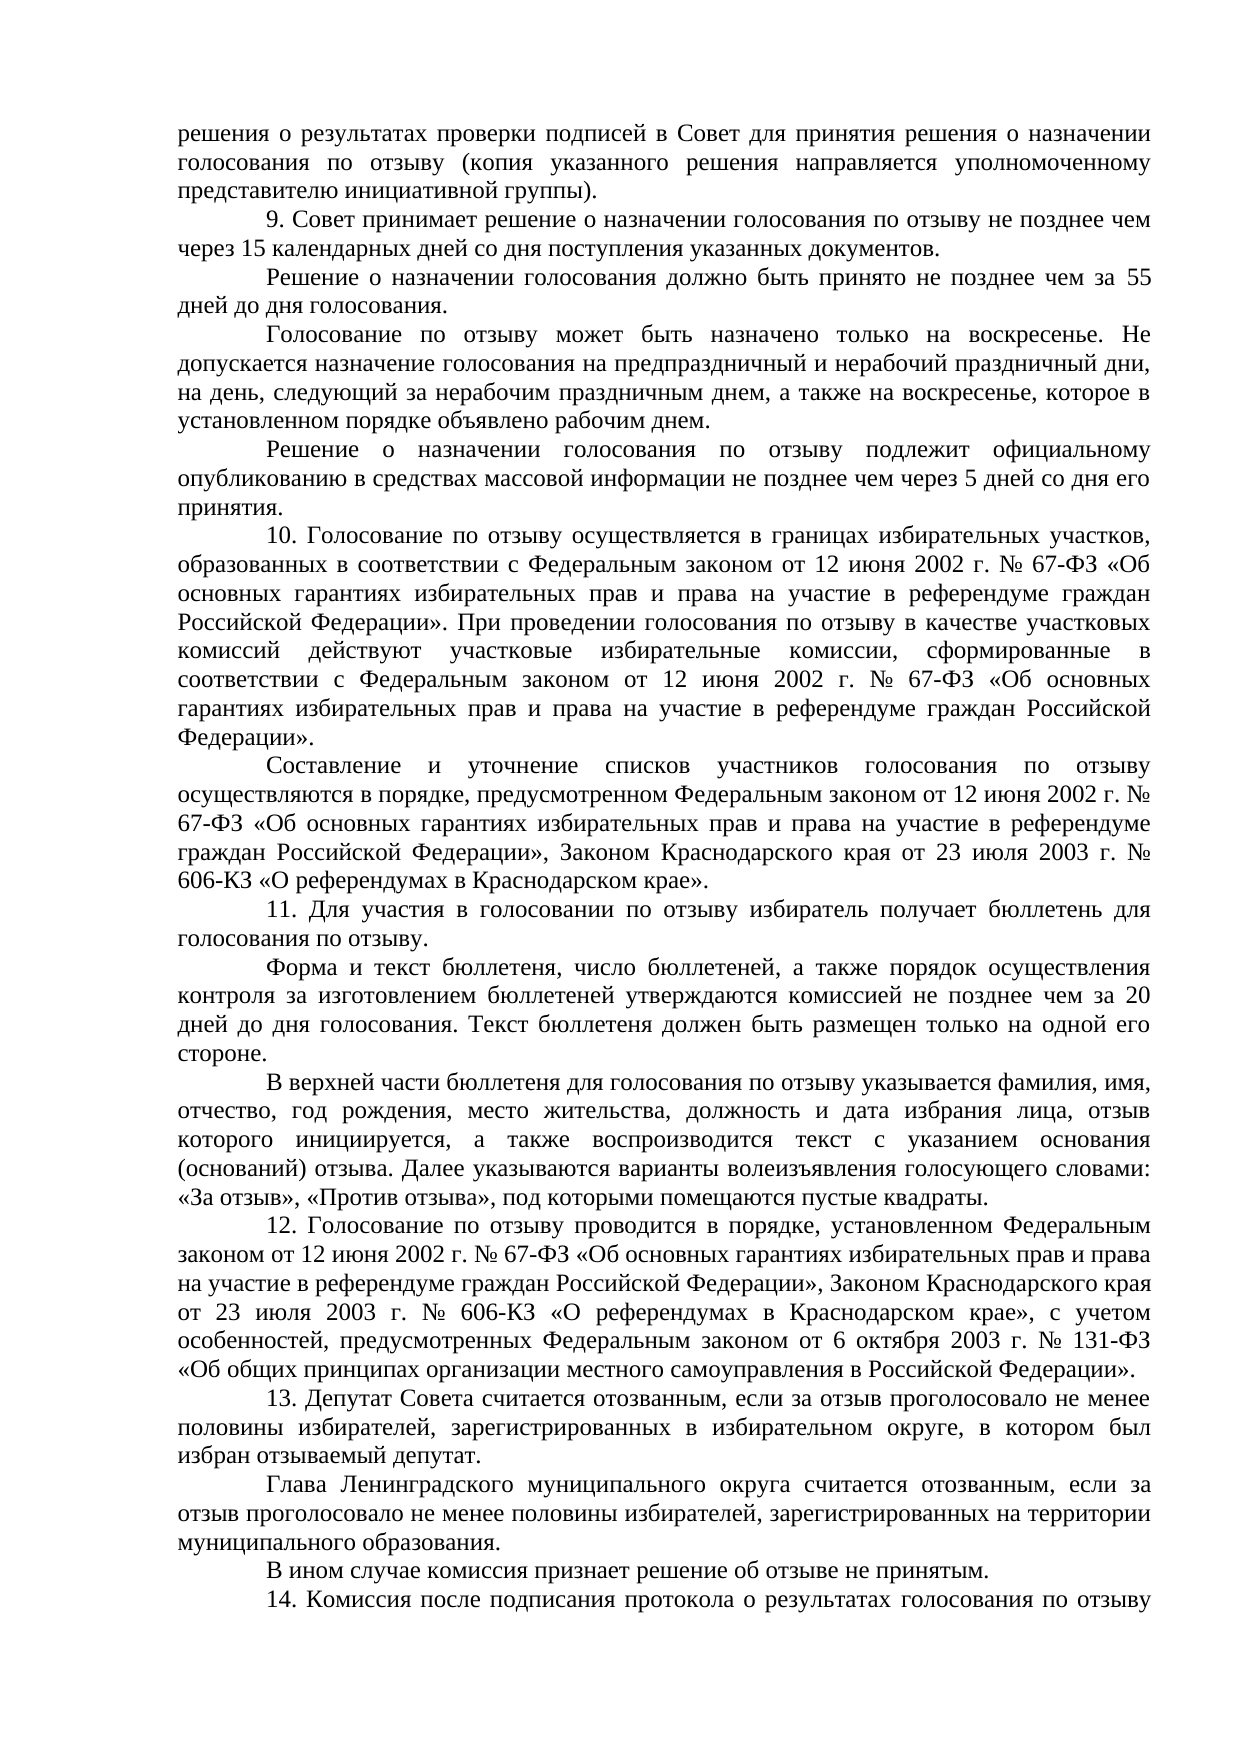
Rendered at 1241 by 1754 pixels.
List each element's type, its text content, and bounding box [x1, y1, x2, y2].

text В ином случае комиссия признает решение об отзыве не принятым. [177, 1556, 1152, 1584]
text В верхней части бюллетеня для голосования по отзыву указывается фамилия, имя, отчество, год рождения, место жительства, должность и дата избрания лица, отзыв которого инициируется, а также воспроизводится текст с указанием основания (оснований) отзыва. Далее указываются варианты волеизъявления голосующего словами: «За отзыв», «Против отзыва», под которыми помещаются пустые квадраты. [177, 1067, 1152, 1211]
text Голосование по отзыву может быть назначено только на воскресенье. Не допускается назначение голосования на предпраздничный и нерабочий праздничный дни, на день, следующий за нерабочим праздничным днем, а также на воскресенье, которое в установленном порядке объявлено рабочим днем. [177, 319, 1152, 434]
text Решение о назначении голосования должно быть принято не позднее чем за 55 дней до дня голосования. [177, 262, 1152, 319]
text 13. Депутат Совета считается отозванным, если за отзыв проголосовало не менее половины избирателей, зарегистрированных в избирательном округе, в котором был избран отзываемый депутат. [177, 1383, 1152, 1469]
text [177, 1584, 1152, 1613]
text Составление и уточнение списков участников голосования по отзыву осуществляются в порядке, предусмотренном Федеральным законом от 12 июня 2002 г. № 67-ФЗ «Об основных гарантиях избирательных прав и права на участие в референдуме граждан Российской Федерации», Законом Краснодарского края от 23 июля 2003 г. № 606-КЗ «О референдумах в Краснодарском крае». [177, 751, 1152, 894]
text Решение о назначении голосования по отзыву подлежит официальному опубликованию в средствах массовой информации не позднее чем через 5 дней со дня его принятия. [177, 434, 1152, 521]
text 11. Для участия в голосовании по отзыву избиратель получает бюллетень для голосования по отзыву. [177, 894, 1152, 952]
text 10. Голосование по отзыву осуществляется в границах избирательных участков, образованных в соответствии с Федеральным законом от 12 июня 2002 г. № 67-ФЗ «Об основных гарантиях избирательных прав и права на участие в референдуме граждан Российской Федерации». При проведении голосования по отзыву в качестве участковых комиссий действуют участковые избирательные комиссии, сформированные в соответствии с Федеральным законом от 12 июня 2002 г. № 67-ФЗ «Об основных гарантиях избирательных прав и права на участие в референдуме граждан Российской Федерации». [177, 521, 1152, 751]
text Форма и текст бюллетеня, число бюллетеней, а также порядок осуществления контроля за изготовлением бюллетеней утверждаются комиссией не позднее чем за 20 дней до дня голосования. Текст бюллетеня должен быть размещен только на одной его стороне. [177, 952, 1152, 1067]
text Глава Ленинградского муниципального округа считается отозванным, если за отзыв проголосовало не менее половины избирателей, зарегистрированных на территории муниципального образования. [177, 1469, 1152, 1556]
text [177, 118, 1152, 204]
text 9. Совет принимает решение о назначении голосования по отзыву не позднее чем через 15 календарных дней со дня поступления указанных документов. [177, 204, 1152, 262]
text 12. Голосование по отзыву проводится в порядке, установленном Федеральным законом от 12 июня 2002 г. № 67-ФЗ «Об основных гарантиях избирательных прав и права на участие в референдуме граждан Российской Федерации», Законом Краснодарского края от 23 июля 2003 г. № 606-КЗ «О референдумах в Краснодарском крае», с учетом особенностей, предусмотренных Федеральным законом от 6 октября 2003 г. № 131-ФЗ «Об общих принципах организации местного самоуправления в Российской Федерации». [177, 1211, 1152, 1383]
